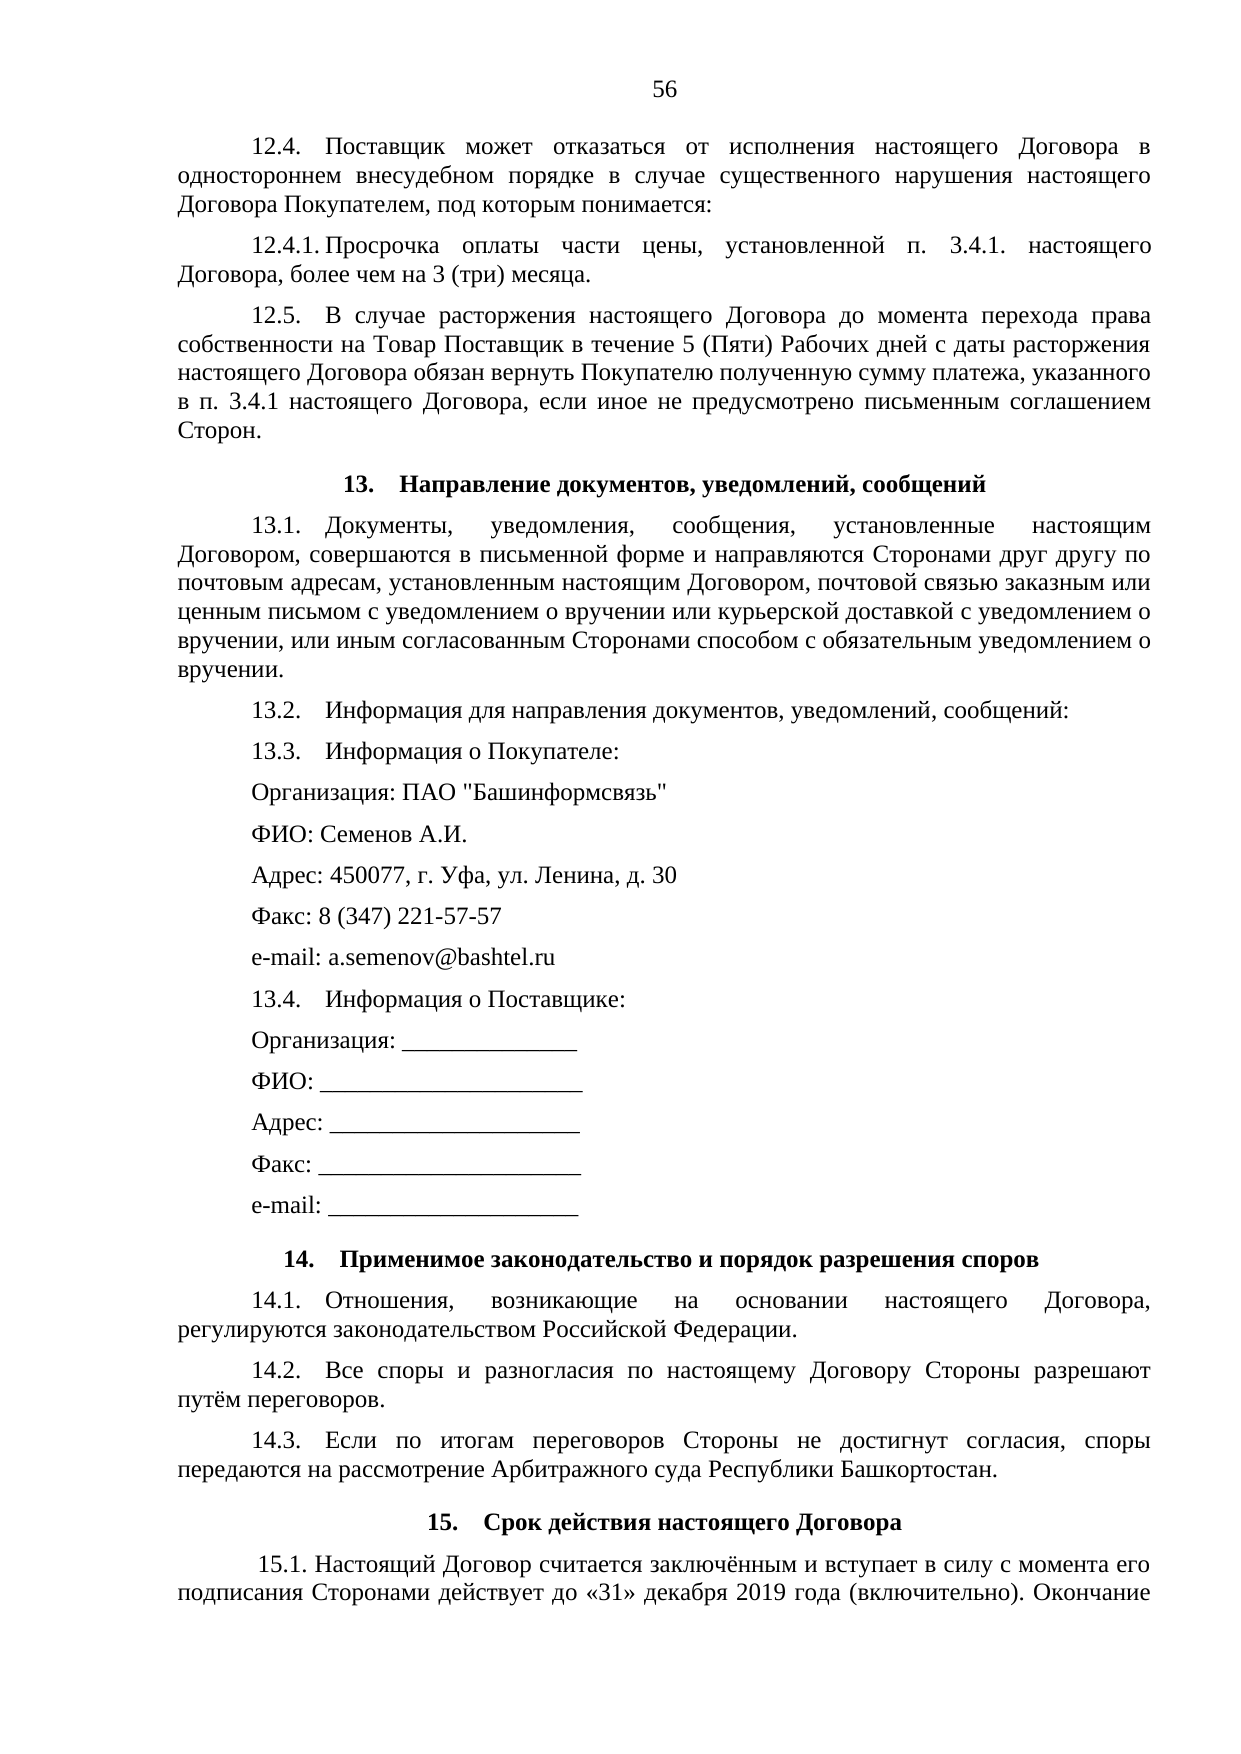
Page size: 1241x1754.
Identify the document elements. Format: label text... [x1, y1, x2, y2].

list Срок действия настоящего Договора [177, 1507, 1152, 1536]
text ФИО: Семенов А.И. [177, 819, 1152, 847]
text Адрес: 450077, г. Уфа, ул. Ленина, д. 30 [177, 860, 1152, 889]
text Организация: ПАО "Башинформсвязь" [177, 777, 1152, 806]
list Информация о Покупателе: [177, 736, 1152, 765]
list Документы, уведомления, сообщения, установленные настоящим Договором, совершаются в письменной форме и направляются Сторонами друг другу по почтовым адресам, установленным настоящим Договором, почтовой связью заказным или ценным письмом с уведомлением о вручении или курьерской доставкой с уведомлением о вручении, или иным согласованным Сторонами способом с обязательным уведомлением о вручении. [177, 510, 1152, 682]
text Организация: ______________ [177, 1025, 1152, 1054]
text Факс: 8 (347) 221-57-57 [177, 901, 1152, 930]
list Информация для направления документов, уведомлений, сообщений: [177, 695, 1152, 724]
list Поставщик может отказаться от исполнения настоящего Договора в одностороннем внесудебном порядке в случае существенного нарушения настоящего Договора Покупателем, под которым понимается: [177, 131, 1152, 217]
list Направление документов, уведомлений, сообщений [177, 469, 1152, 497]
list Информация о Поставщике: [177, 984, 1152, 1012]
list Все споры и разногласия по настоящему Договору Стороны разрешают путём переговоров. [177, 1355, 1152, 1412]
text e-mail: ____________________ [177, 1190, 1152, 1219]
text ФИО: _____________________ [177, 1066, 1152, 1095]
list Отношения, возникающие на основании настоящего Договора, регулируются законодательством Российской Федерации. [177, 1285, 1152, 1342]
text Факс: _____________________ [177, 1149, 1152, 1177]
list Если по итогам переговоров Стороны не достигнут согласия, споры передаются на рассмотрение Арбитражного суда Республики Башкортостан. [177, 1425, 1152, 1482]
list Просрочка оплаты части цены, установленной п. 3.4.1. настоящего Договора, более чем на 3 (три) месяца. [177, 230, 1152, 287]
text e-mail: a.semenov@bashtel.ru [177, 942, 1152, 971]
list Применимое законодательство и порядок разрешения споров [177, 1244, 1152, 1272]
text Адрес: ____________________ [177, 1107, 1152, 1136]
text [177, 1549, 1152, 1606]
list В случае расторжения настоящего Договора до момента перехода права собственности на Товар Поставщик в течение 5 (Пяти) Рабочих дней с даты расторжения настоящего Договора обязан вернуть Покупателю полученную сумму платежа, указанного в п. 3.4.1 настоящего Договора, если иное не предусмотрено письменным соглашением Сторон. [177, 300, 1152, 444]
